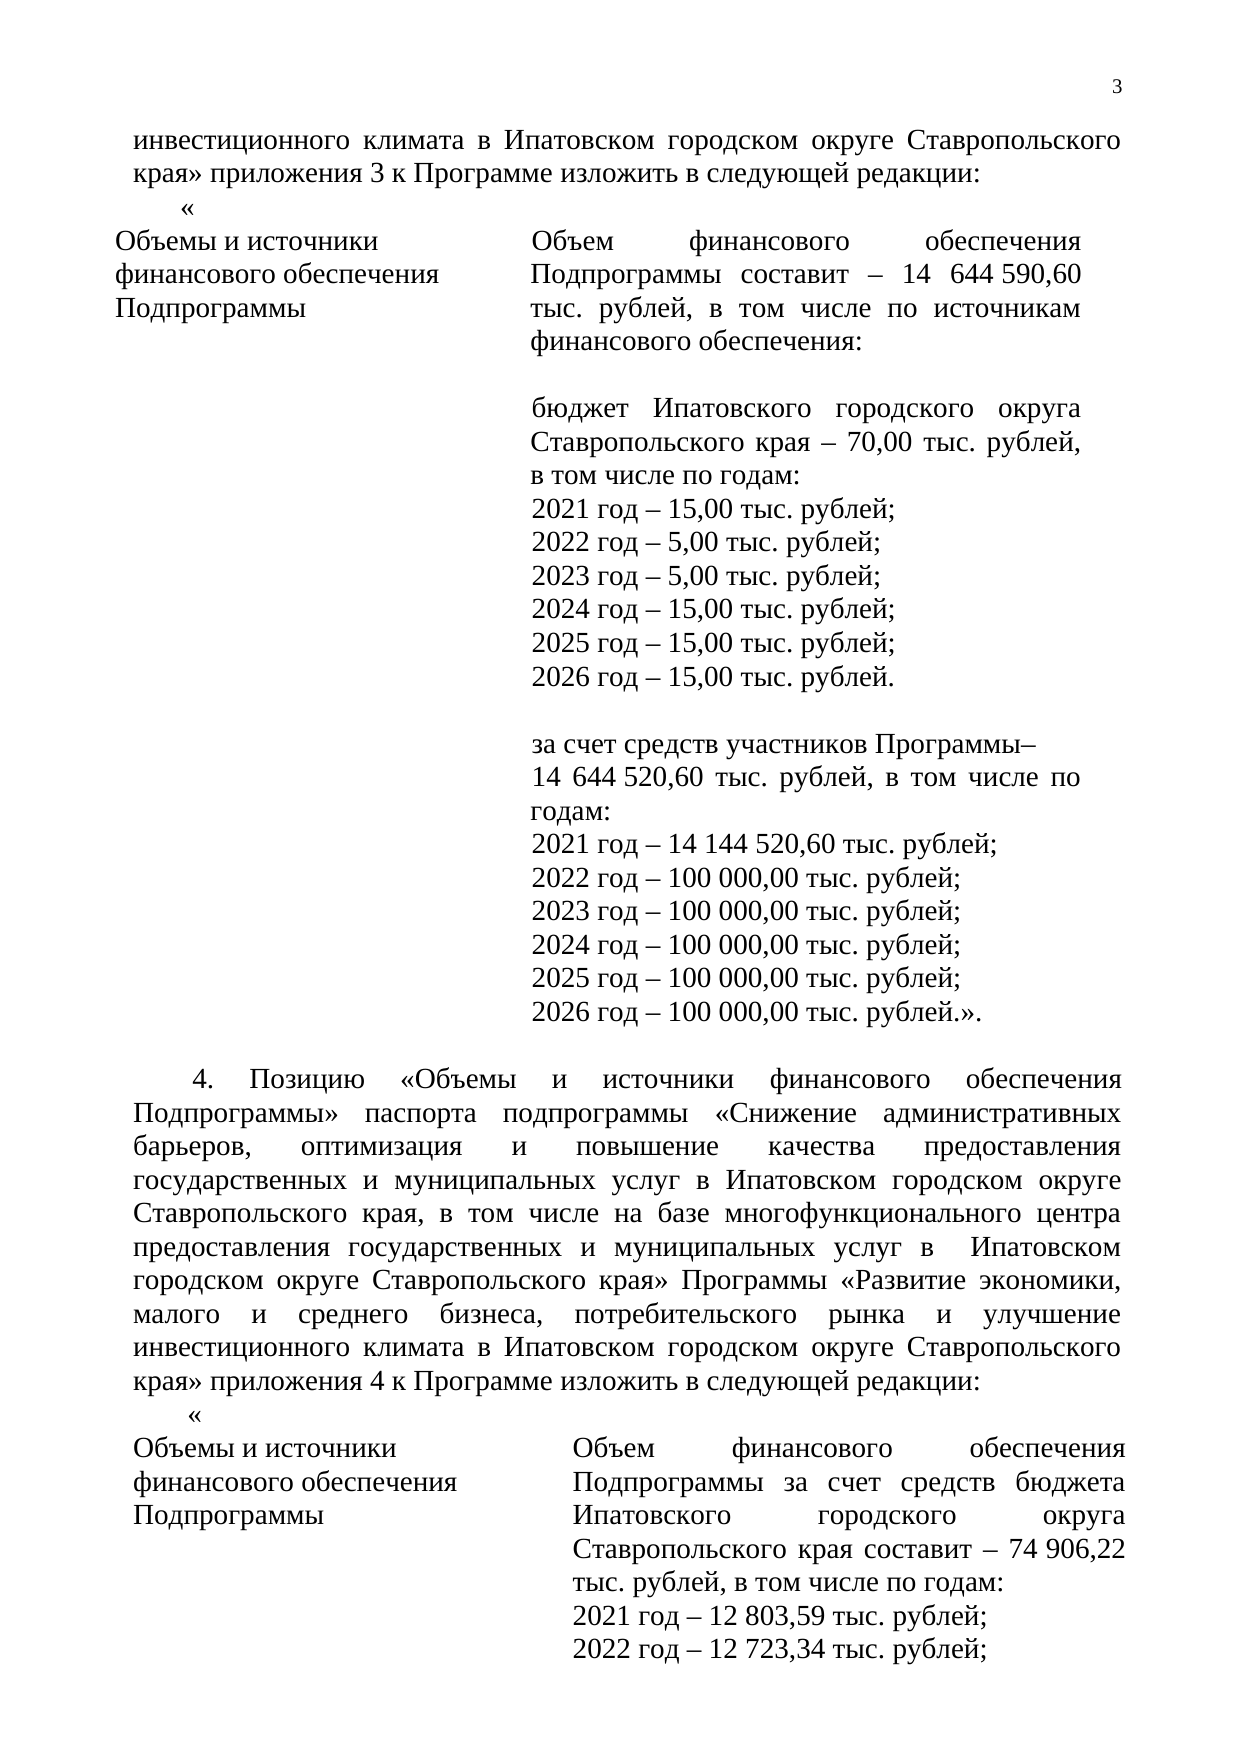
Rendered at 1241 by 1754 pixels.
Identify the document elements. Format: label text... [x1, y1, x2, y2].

table_header Объем финансового обеспечения Подпрограммы составит – 14 644 590,60 тыс. рублей, в том числе по источникам финансового обеспечения: бюджет Ипатовского городского округа Ставропольского края – 70,00 тыс. рублей, в том числе по годам: 2021 год – 15,00 тыс. рублей; 2022 год – 5,00 тыс. рублей; 2023 год – 5,00 тыс. рублей; 2024 год – 15,00 тыс. рублей; 2025 год – 15,00 тыс. рублей; 2026 год – 15,00 тыс. рублей. за счет средств участников Программы– 14 644 520,60 тыс. рублей, в том числе по годам: 2021 год – 14 144 520,60 тыс. рублей; 2022 год – 100 000,00 тыс. рублей; 2023 год – 100 000,00 тыс. рублей; 2024 год – 100 000,00 тыс. рублей; 2025 год – 100 000,00 тыс. рублей; 2026 год – 100 000,00 тыс. рублей.». [519, 223, 1093, 1061]
text « [180, 189, 1122, 223]
table_header Объемы и источники финансового обеспечения Подпрограммы [104, 223, 519, 1061]
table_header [122, 1430, 561, 1665]
list 4. Позицию «Объемы и источники финансового обеспечения Подпрограммы» паспорта подпрограммы «Снижение административных барьеров, оптимизация и повышение качества предоставления государственных и муниципальных услуг в Ипатовском городском округе Ставропольского края, в том числе на базе многофункционального центра предоставления государственных и муниципальных услуг в Ипатовском городском округе Ставропольского края» Программы «Развитие экономики, малого и среднего бизнеса, потребительского рынка и улучшение инвестиционного климата в Ипатовском городском округе Ставропольского края» приложения 4 к Программе изложить в следующей редакции: [133, 1061, 1122, 1397]
text « [180, 1397, 1122, 1430]
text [133, 122, 1122, 189]
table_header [561, 1430, 1137, 1665]
